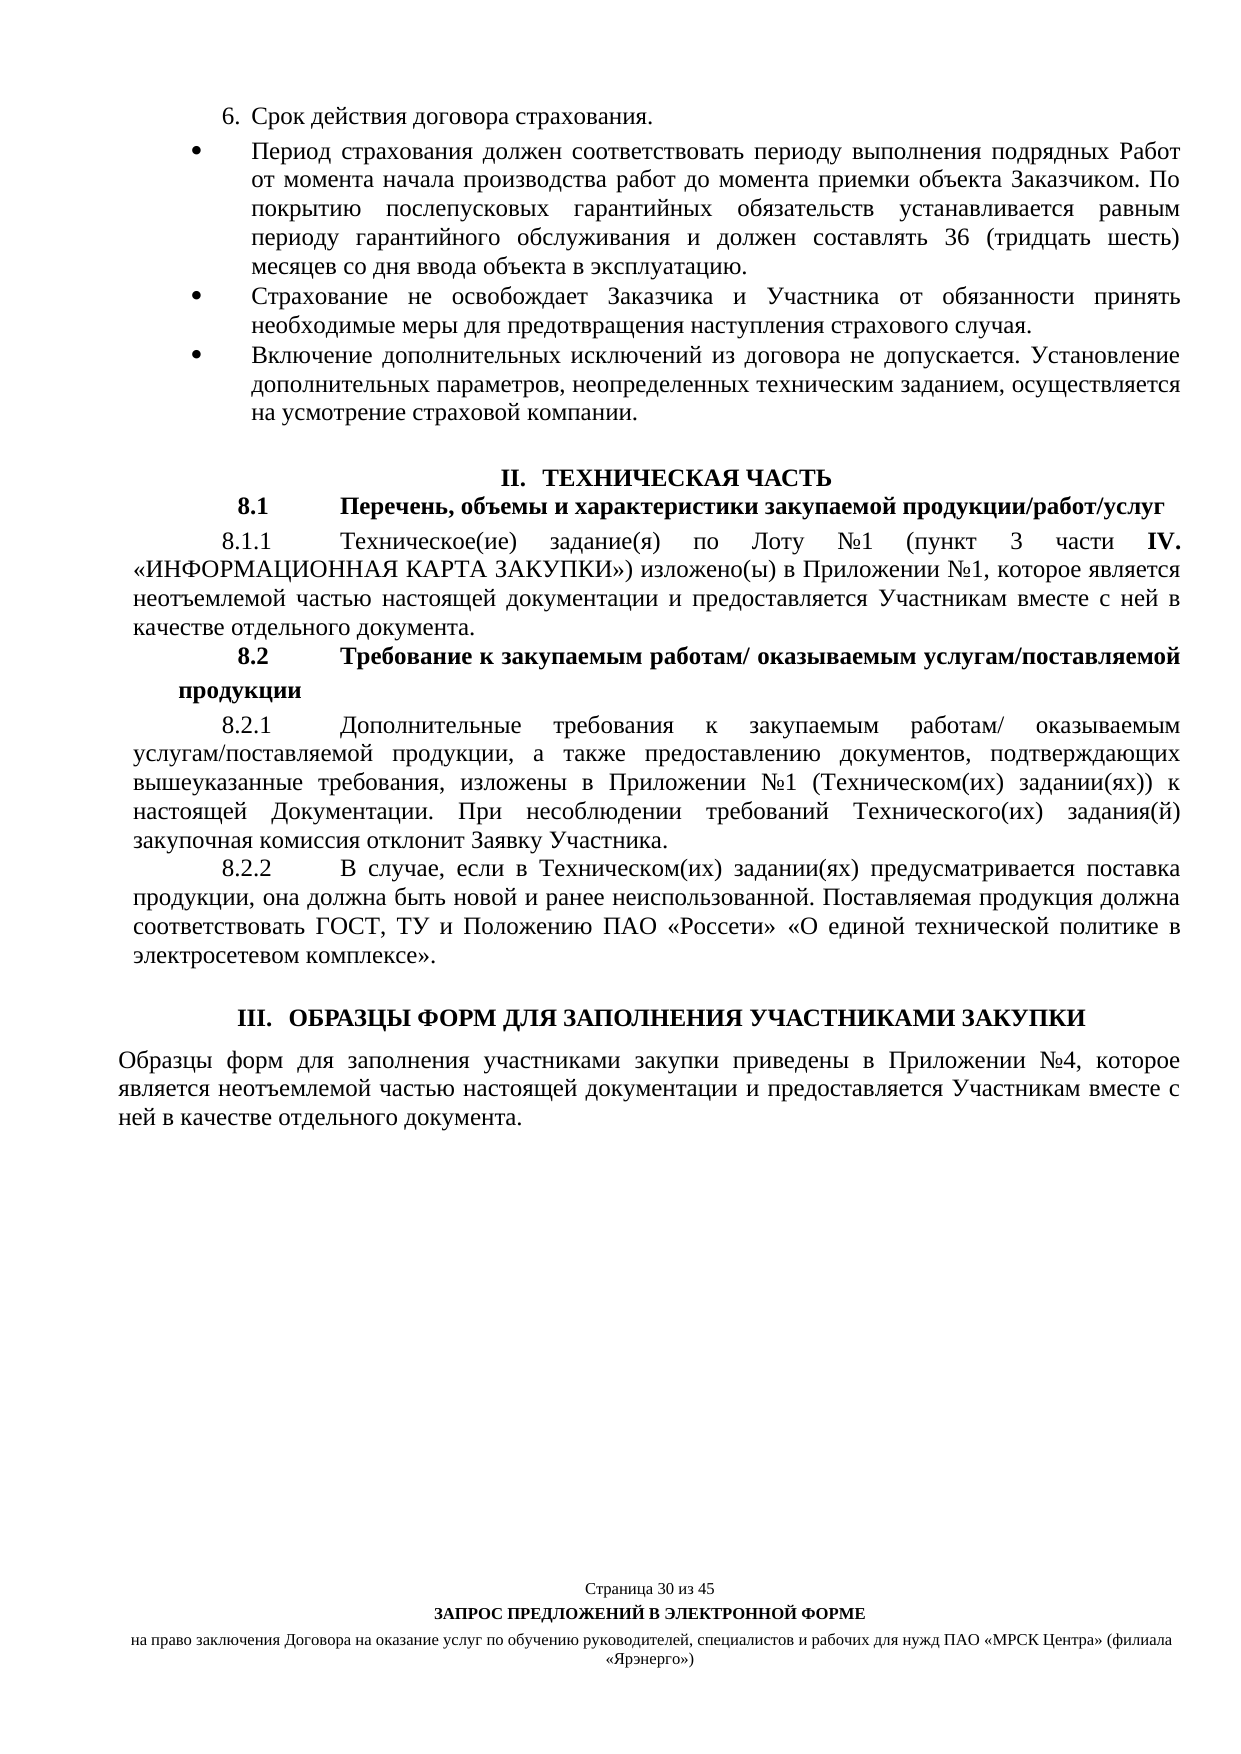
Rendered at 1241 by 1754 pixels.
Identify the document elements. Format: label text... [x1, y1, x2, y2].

subtitle Требование к закупаемым работам/ оказываемым услугам/поставляемой продукции [178, 641, 1181, 704]
subtitle Техническое(ие) задание(я) по Лоту №1 (пункт 3 части IV. «ИНФОРМАЦИОННАЯ КАРТА ЗАКУПКИ») изложено(ы) в Приложении №1, которое является неотъемлемой частью настоящей документации и предоставляется Участникам вместе с ней в качестве отдельного документа. [133, 526, 1181, 641]
subtitle Дополнительные требования к закупаемым работам/ оказываемым услугам/поставляемой продукции, а также предоставлению документов, подтверждающих вышеуказанные требования, изложены в Приложении №1 (Техническом(их) задании(ях)) к настоящей Документации. При несоблюдении требований Технического(их) задания(й) закупочная комиссия отклонит Заявку Участника. [133, 710, 1181, 853]
list Период страхования должен соответствовать периоду выполнения подрядных Работ от момента начала производства работ до момента приемки объекта Заказчиком. По покрытию послепусковых гарантийных обязательств устанавливается равным периоду гарантийного обслуживания и должен составлять 36 (тридцать шесть) месяцев со дня ввода объекта в эксплуатацию. [192, 136, 1181, 279]
subtitle ОБРАЗЦЫ ФОРМ ДЛЯ ЗАПОЛНЕНИЯ УЧАСТНИКАМИ ЗАКУПКИ [118, 1003, 1181, 1032]
subtitle ТЕХНИЧЕСКАЯ ЧАСТЬ [118, 463, 1181, 491]
subtitle Перечень, объемы и характеристики закупаемой продукции/работ/услуг [178, 491, 1181, 520]
list Срок действия договора страхования. [222, 101, 1181, 130]
list Страхование не освобождает Заказчика и Участника от обязанности принять необходимые меры для предотвращения наступления страхового случая. [192, 281, 1181, 338]
subtitle В случае, если в Техническом(их) задании(ях) предусматривается поставка продукции, она должна быть новой и ранее неиспользованной. Поставляемая продукция должна соответствовать ГОСТ, ТУ и Положению ПАО «Россети» «О единой технической политике в электросетевом комплексе». [133, 853, 1181, 968]
subtitle Образцы форм для заполнения участниками закупки приведены в Приложении №4, которое является неотъемлемой частью настоящей документации и предоставляется Участникам вместе с ней в качестве отдельного документа. [118, 1045, 1181, 1131]
list Включение дополнительных исключений из договора не допускается. Установление дополнительных параметров, неопределенных техническим заданием, осуществляется на усмотрение страховой компании. [192, 340, 1181, 426]
